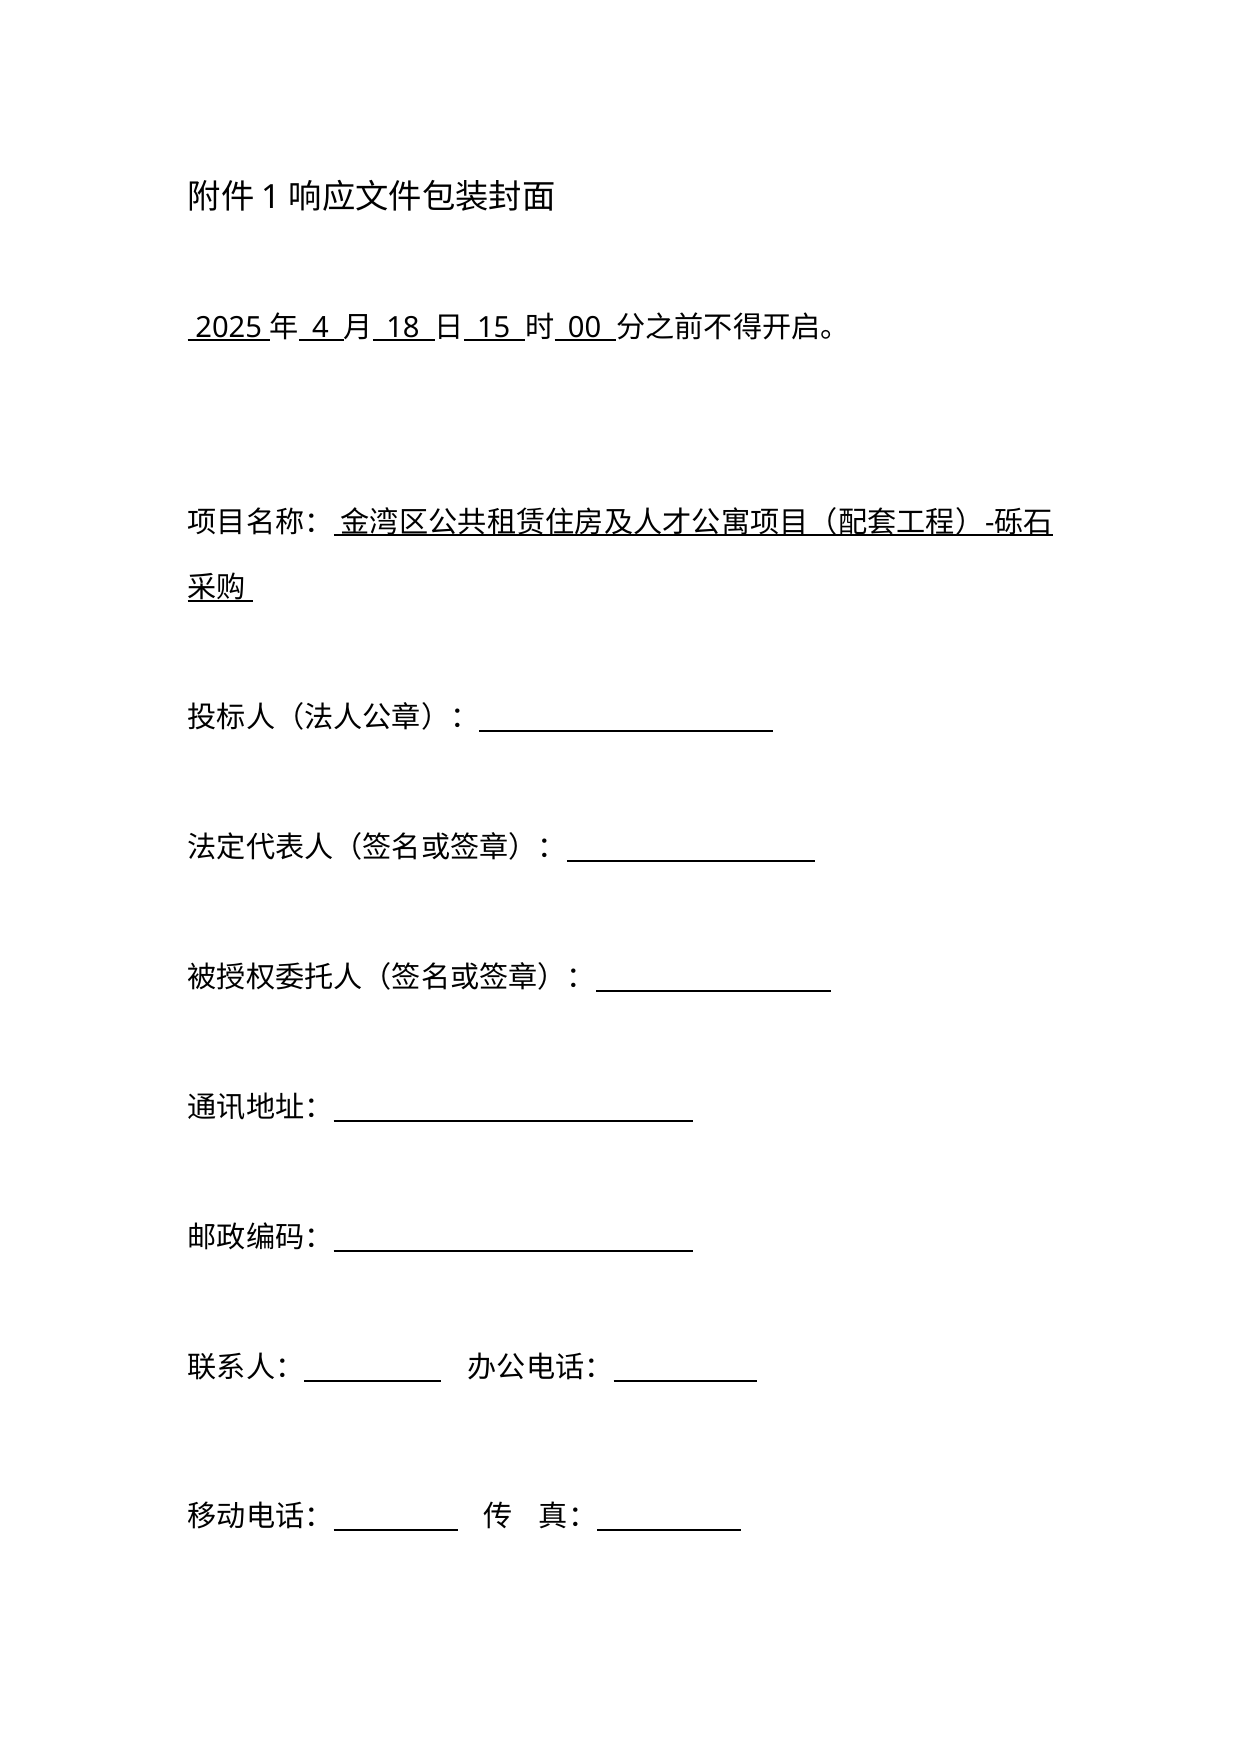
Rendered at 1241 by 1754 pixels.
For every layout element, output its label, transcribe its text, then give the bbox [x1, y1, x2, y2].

text 法定代表人（签名或签章）： [187, 812, 1053, 877]
text 投标人（法人公章）： [187, 682, 1053, 747]
text 邮政编码： [187, 1202, 1053, 1267]
text 移动电话： 传 真： [187, 1482, 1053, 1547]
text 2025 年 4 月 18 日 15 时 00 分之前不得开启。 [187, 292, 1053, 357]
text 项目名称： 金湾区公共租赁住房及人才公寓项目（配套工程）-砾石采购 [187, 487, 1053, 617]
text 被授权委托人（签名或签章）： [187, 942, 1053, 1007]
text 附件1 响应文件包装封面 [187, 162, 1053, 227]
text 通讯地址： [187, 1072, 1053, 1137]
text 联系人： 办公电话： [187, 1332, 1053, 1397]
